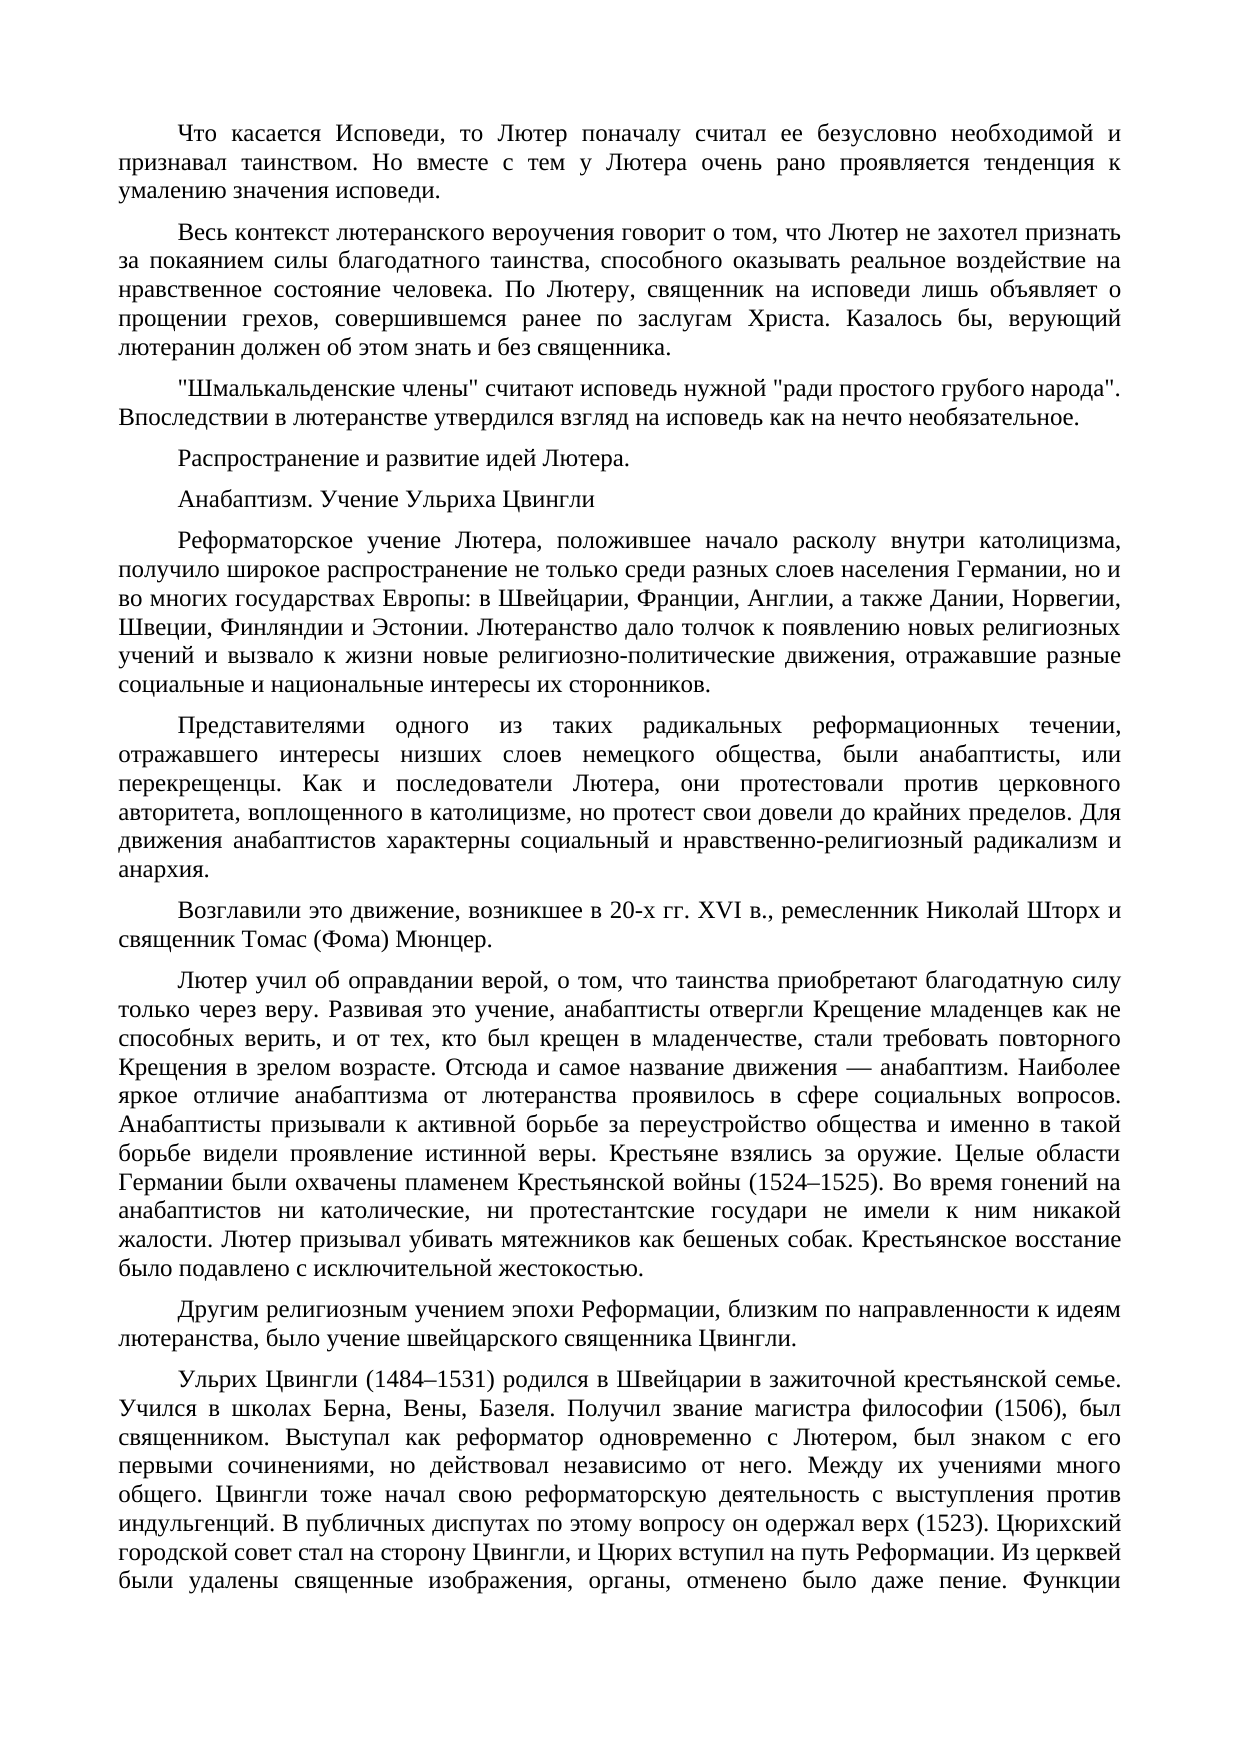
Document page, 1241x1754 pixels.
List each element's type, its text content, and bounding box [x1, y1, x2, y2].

text Анабаптизм. Учение Ульриха Цвингли [118, 484, 1122, 513]
text Возглавили это движение, возникшее в 20-х гг. XVI в., ремесленник Николай Шторх и священник Томас (Фома) Мюнцер. [118, 896, 1122, 953]
text Представителями одного из таких радикальных реформационных течении, отражавшего интересы низших слоев немецкого общества, были анабаптисты, или перекрещенцы. Как и последователи Лютера, они протестовали против церковного авторитета, воплощенного в католицизме, но протест свои довели до крайних пределов. Для движения анабаптистов характерны социальный и нравственно-религиозный радикализм и анархия. [118, 711, 1122, 883]
text Что касается Исповеди, то Лютер поначалу считал ее безусловно необходимой и признавал таинством. Но вместе с тем у Лютера очень рано проявляется тенденция к умалению значения исповеди. [118, 118, 1122, 204]
text Весь контекст лютеранского вероучения говорит о том, что Лютер не захотел признать за покаянием силы благодатного таинства, способного оказывать реальное воздействие на нравственное состояние человека. По Лютеру, священник на исповеди лишь объявляет о прощении грехов, совершившемся ранее по заслугам Христа. Казалось бы, верующий лютеранин должен об этом знать и без священника. [118, 217, 1122, 361]
text "Шмалькальденские члены" считают исповедь нужной "ради простого грубого народа". Впоследствии в лютеранстве утвердился взгляд на исповедь как на нечто необязательное. [118, 373, 1122, 431]
text Другим религиозным учением эпохи Реформации, близким по направленности к идеям лютеранства, было учение швейцарского священника Цвингли. [118, 1294, 1122, 1352]
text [118, 1364, 1122, 1594]
text Лютер учил об оправдании верой, о том, что таинства приобретают благодатную силу только через веру. Развивая это учение, анабаптисты отвергли Крещение младенцев как не способных верить, и от тех, кто был крещен в младенчестве, стали требовать повторного Крещения в зрелом возрасте. Отсюда и самое название движения — анабаптизм. Наиболее яркое отличие анабаптизма от лютеранства проявилось в сфере социальных вопросов. Анабаптисты призывали к активной борьбе за переустройство общества и именно в такой борьбе видели проявление истинной веры. Крестьяне взялись за оружие. Целые области Германии были охвачены пламенем Крестьянской войны (1524–1525). Во время гонений на анабаптистов ни католические, ни протестантские государи не имели к ним никакой жалости. Лютер призывал убивать мятежников как бешеных собак. Крестьянское восстание было подавлено с исключительной жестокостью. [118, 966, 1122, 1282]
text Распространение и развитие идей Лютера. [118, 443, 1122, 472]
text Реформаторское учение Лютера, положившее начало расколу внутри католицизма, получило широкое распространение не только среди разных слоев населения Германии, но и во многих государствах Европы: в Швейцарии, Франции, Англии, а также Дании, Норвегии, Швеции, Финляндии и Эстонии. Лютеранство дало толчок к появлению новых религиозных учений и вызвало к жизни новые религиозно-политические движения, отражавшие разные социальные и национальные интересы их сторонников. [118, 526, 1122, 698]
